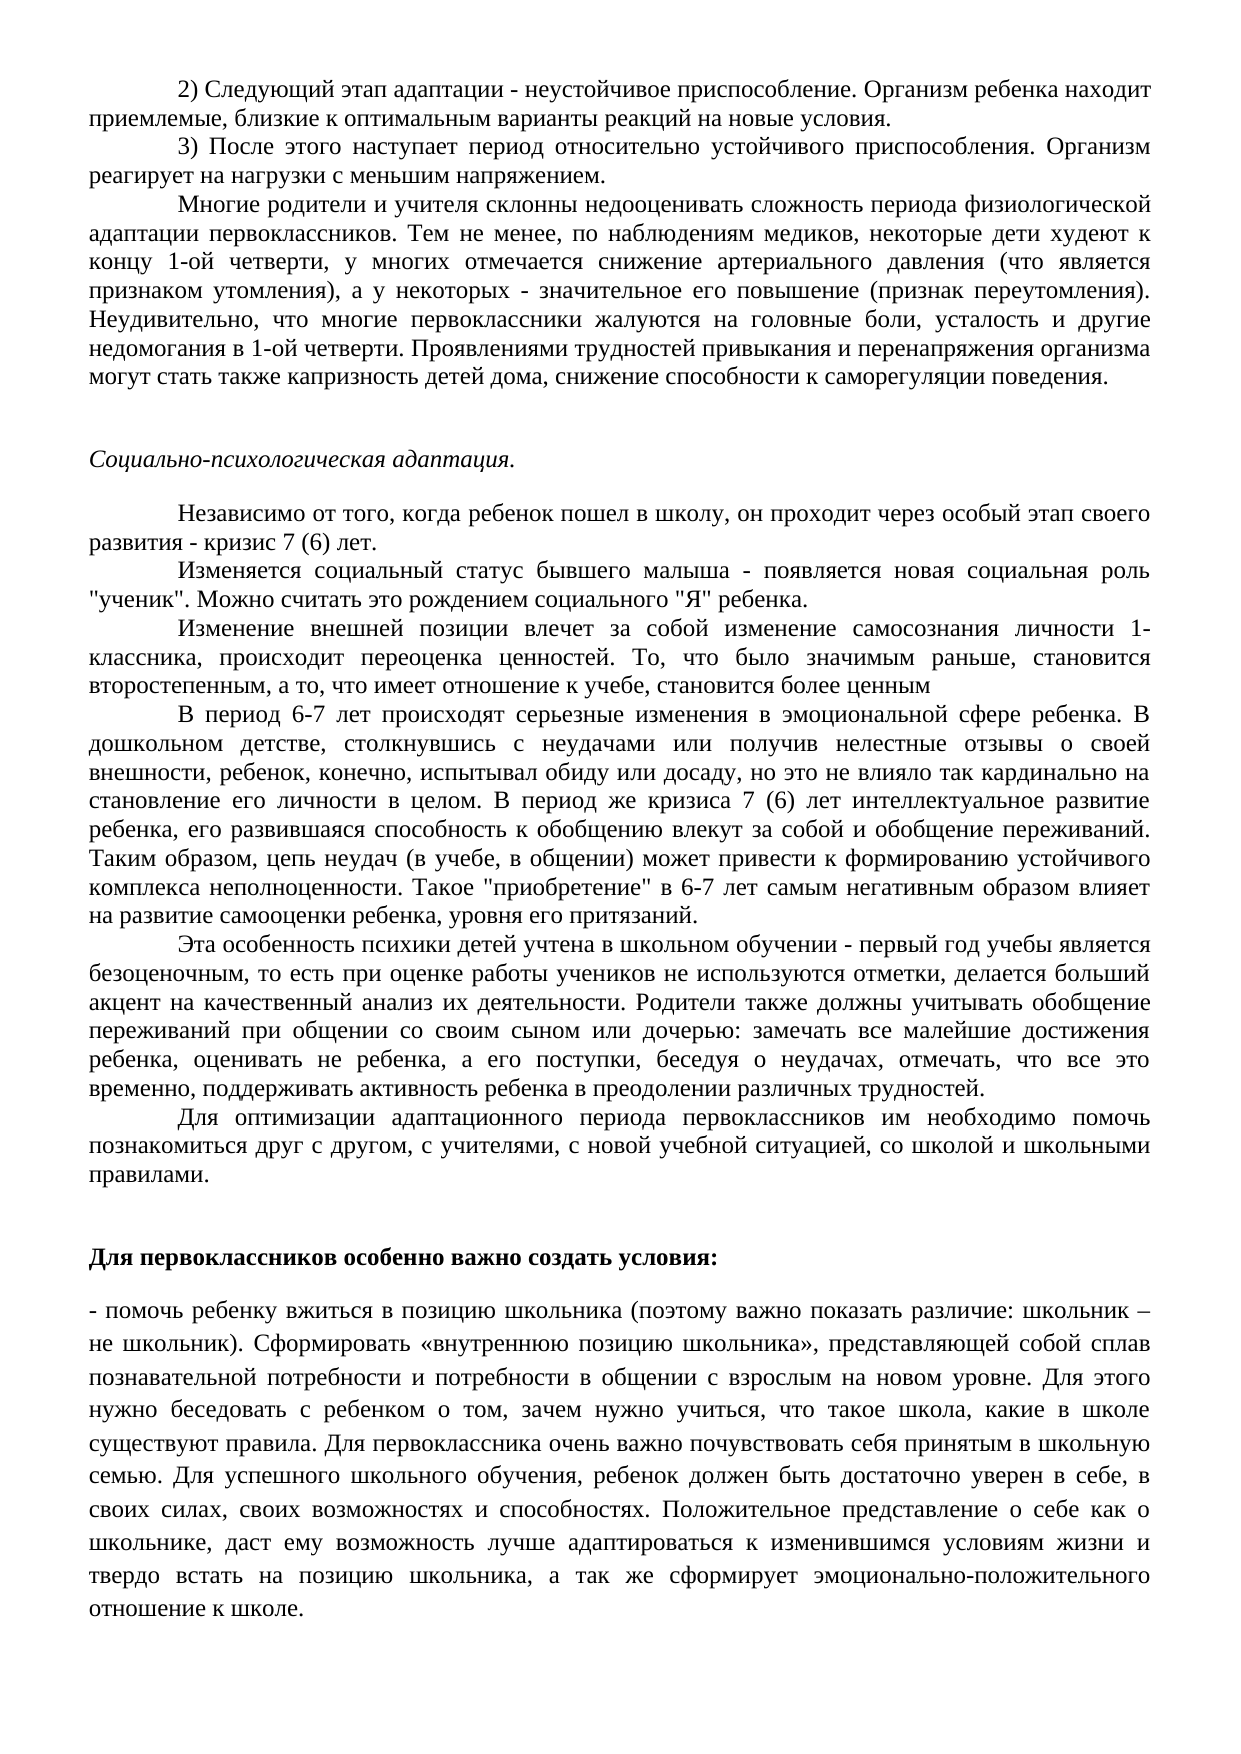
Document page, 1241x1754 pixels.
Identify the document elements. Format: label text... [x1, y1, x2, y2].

text - помочь ребенку вжиться в позицию школьника (поэтому важно показать различие: школьник – не школьник). Сформировать «внутреннюю позицию школьника», представляющей собой сплав познавательной потребности и потребности в общении с взрослым на новом уровне. Для этого нужно беседовать с ребенком о том, зачем нужно учиться, что такое школа, какие в школе существуют правила. Для первоклассника очень важно почувствовать себя принятым в школьную семью. Для успешного школьного обучения, ребенок должен быть достаточно уверен в себе, в своих силах, своих возможностях и способностях. Положительное представление о себе как о школьнике, даст ему возможность лучше адаптироваться к изменившимся условиям жизни и твердо встать на позицию школьника, а так же сформирует эмоционально-положительного отношение к школе. [88, 1296, 1152, 1621]
text Независимо от того, когда ребенок пошел в школу, он проходит через особый этап своего развития - кризис 7 (6) лет. [88, 498, 1152, 555]
text В период 6-7 лет происходят серьезные изменения в эмоциональной сфере ребенка. В дошкольном детстве, столкнувшись с неудачами или получив нелестные отзывы о своей внешности, ребенок, конечно, испытывал обиду или досаду, но это не влияло так кардинально на становление его личности в целом. В период же кризиса 7 (6) лет интеллектуальное развитие ребенка, его развившаяся способность к обобщению влекут за собой и обобщение переживаний. Таким образом, цепь неудач (в учебе, в общении) может привести к формированию устойчивого комплекса неполноценности. Такое "приобретение" в 6-7 лет самым негативным образом влияет на развитие самооценки ребенка, уровня его притязаний. [88, 699, 1152, 929]
text Социально-психологическая адаптация. [88, 444, 1152, 473]
text Изменяется социальный статус бывшего малыша - появляется новая социальная роль "ученик". Можно считать это рождением социального "Я" ребенка. [88, 555, 1152, 613]
text 2) Следующий этап адаптации - неустойчивое приспособление. Организм ребенка находит приемлемые, близкие к оптимальным варианты реакций на новые условия. [88, 74, 1152, 131]
text Изменение внешней позиции влечет за собой изменение самосознания личности 1-классника, происходит переоценка ценностей. То, что было значимым раньше, становится второстепенным, а то, что имеет отношение к учебе, становится более ценным [88, 613, 1152, 699]
text 3) После этого наступает период относительно устойчивого приспособления. Организм реагирует на нагрузки с меньшим напряжением. [88, 131, 1152, 189]
text Для оптимизации адаптационного периода первоклассников им необходимо помочь познакомиться друг с другом, с учителями, с новой учебной ситуацией, со школой и школьными правилами. [88, 1102, 1152, 1188]
text Многие родители и учителя склонны недооценивать сложность периода физиологической адаптации первокласcников. Тем не менее, по наблюдениям медиков, некоторые дети худеют к концу 1-ой четверти, у многих отмечается снижение артериального давления (что является признаком утомления), а у некоторых - значительное его повышение (признак переутомления). Неудивительно, что многие первоклассники жалуются на головные боли, усталость и другие недомогания в 1-ой четверти. Проявлениями трудностей привыкания и перенапряжения организма могут стать также капризность детей дома, снижение способности к саморегуляции поведения. [88, 189, 1152, 390]
text Эта особенность психики детей учтена в школьном обучении - первый год учебы является безоценочным, то есть при оценке работы учеников не используются отметки, делается больший акцент на качественный анализ их деятельности. Родители также должны учитывать обобщение переживаний при общении со своим сыном или дочерью: замечать все малейшие достижения ребенка, оценивать не ребенка, а его поступки, беседуя о неудачах, отмечать, что все это временно, поддерживать активность ребенка в преодолении различных трудностей. [88, 929, 1152, 1102]
text Для первоклассников особенно важно создать условия: [88, 1242, 1152, 1270]
